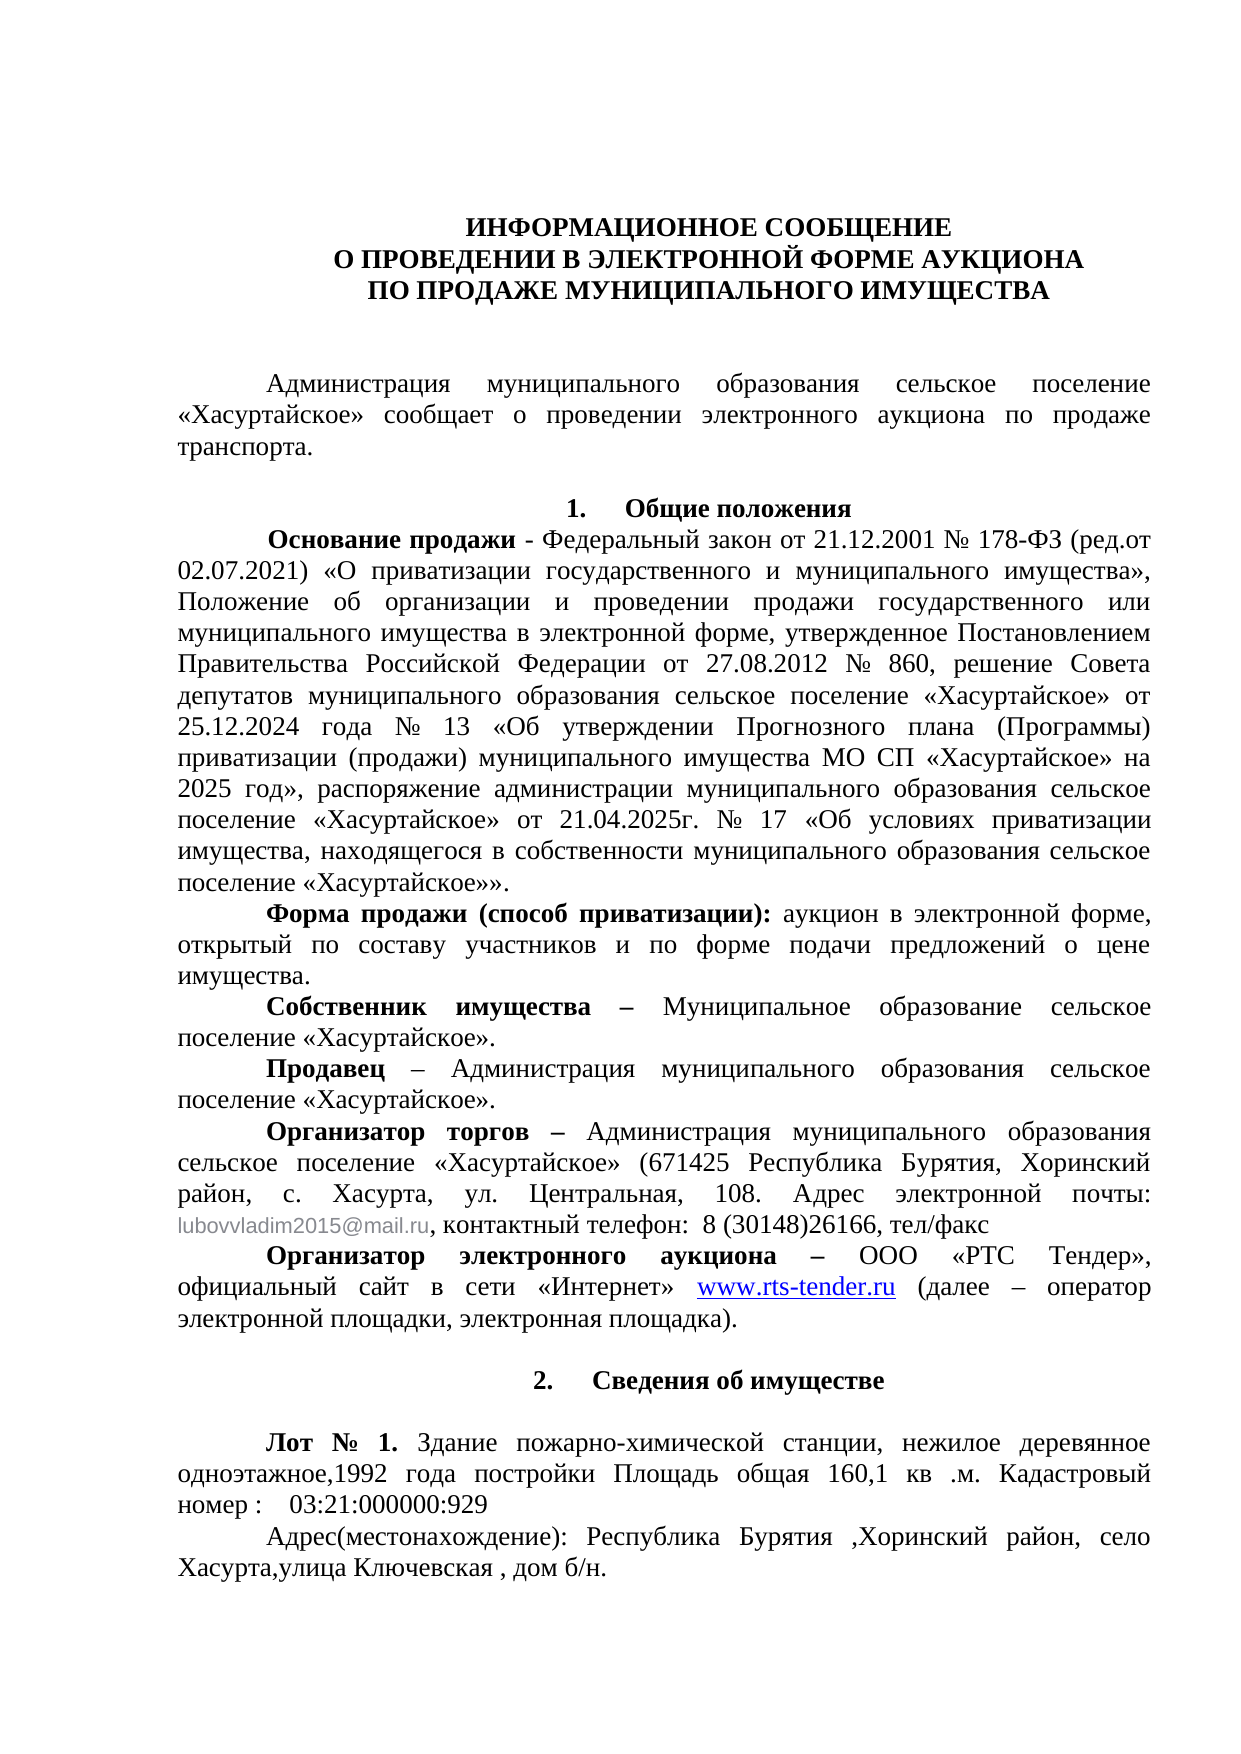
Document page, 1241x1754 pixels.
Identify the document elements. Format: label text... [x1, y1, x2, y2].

text Организатор торгов – Администрация муниципального образования сельское поселение «Хасуртайское» (671425 Республика Бурятия, Хоринский район, с. Хасурта, ул. Центральная, 108. Адрес электронной почты: lubovvladim2015@mail.ru, контактный телефон: 8 (30148)26166, тел/факс [177, 1115, 1152, 1239]
text 2. Сведения об имуществе [177, 1364, 1152, 1395]
text Администрация муниципального образования сельское поселение «Хасуртайское» сообщает о проведении электронного аукциона по продаже транспорта. [177, 367, 1152, 461]
text Собственник имущества – Муниципальное образование сельское поселение «Хасуртайское». [177, 990, 1152, 1052]
text Форма продажи (способ приватизации): аукцион в электронной форме, открытый по составу участников и по форме подачи предложений о цене имущества. [177, 897, 1152, 990]
text Лот № 1. Здание пожарно-химической станции, нежилое деревянное одноэтажное,1992 года постройки Площадь общая 160,1 кв .м. Кадастровый номер : 03:21:000000:929 [177, 1426, 1152, 1520]
text Продавец – Администрация муниципального образования сельское поселение «Хасуртайское». [177, 1052, 1152, 1115]
text ПО ПРОДАЖЕ МУНИЦИПАЛЬНОГО ИМУЩЕСТВА [177, 274, 1152, 305]
text О ПРОВЕДЕНИИ В ЭЛЕКТРОННОЙ ФОРМЕ АУКЦИОНА [177, 243, 1152, 274]
text 1. Общие положения [177, 492, 1152, 523]
text Основание продажи - Федеральный закон от 21.12.2001 № 178-ФЗ (ред.от 02.07.2021) «О приватизации государственного и муниципального имущества», Положение об организации и проведении продажи государственного или муниципального имущества в электронной форме, утвержденное Постановлением Правительства Российской Федерации от 27.08.2012 № 860, решение Совета депутатов муниципального образования сельское поселение «Хасуртайское» от 25.12.2024 года № 13 «Об утверждении Прогнозного плана (Программы) приватизации (продажи) муниципального имущества МО СП «Хасуртайское» на 2025 год», распоряжение администрации муниципального образования сельское поселение «Хасуртайское» от 21.04.2025г. № 17 «Об условиях приватизации имущества, находящегося в собственности муниципального образования сельское поселение «Хасуртайское»». [177, 523, 1152, 897]
text ИНФОРМАЦИОННОЕ СООБЩЕНИЕ [177, 212, 1152, 243]
text Организатор электронного аукциона – ООО «РТС Тендер», официальный сайт в сети «Интернет» www.rts-tender.ru (далее – оператор электронной площадки, электронная площадка). [177, 1239, 1152, 1333]
text Адрес(местонахождение): Республика Бурятия ,Хоринский район, село Хасурта,улица Ключевская , дом б/н. [177, 1520, 1152, 1582]
